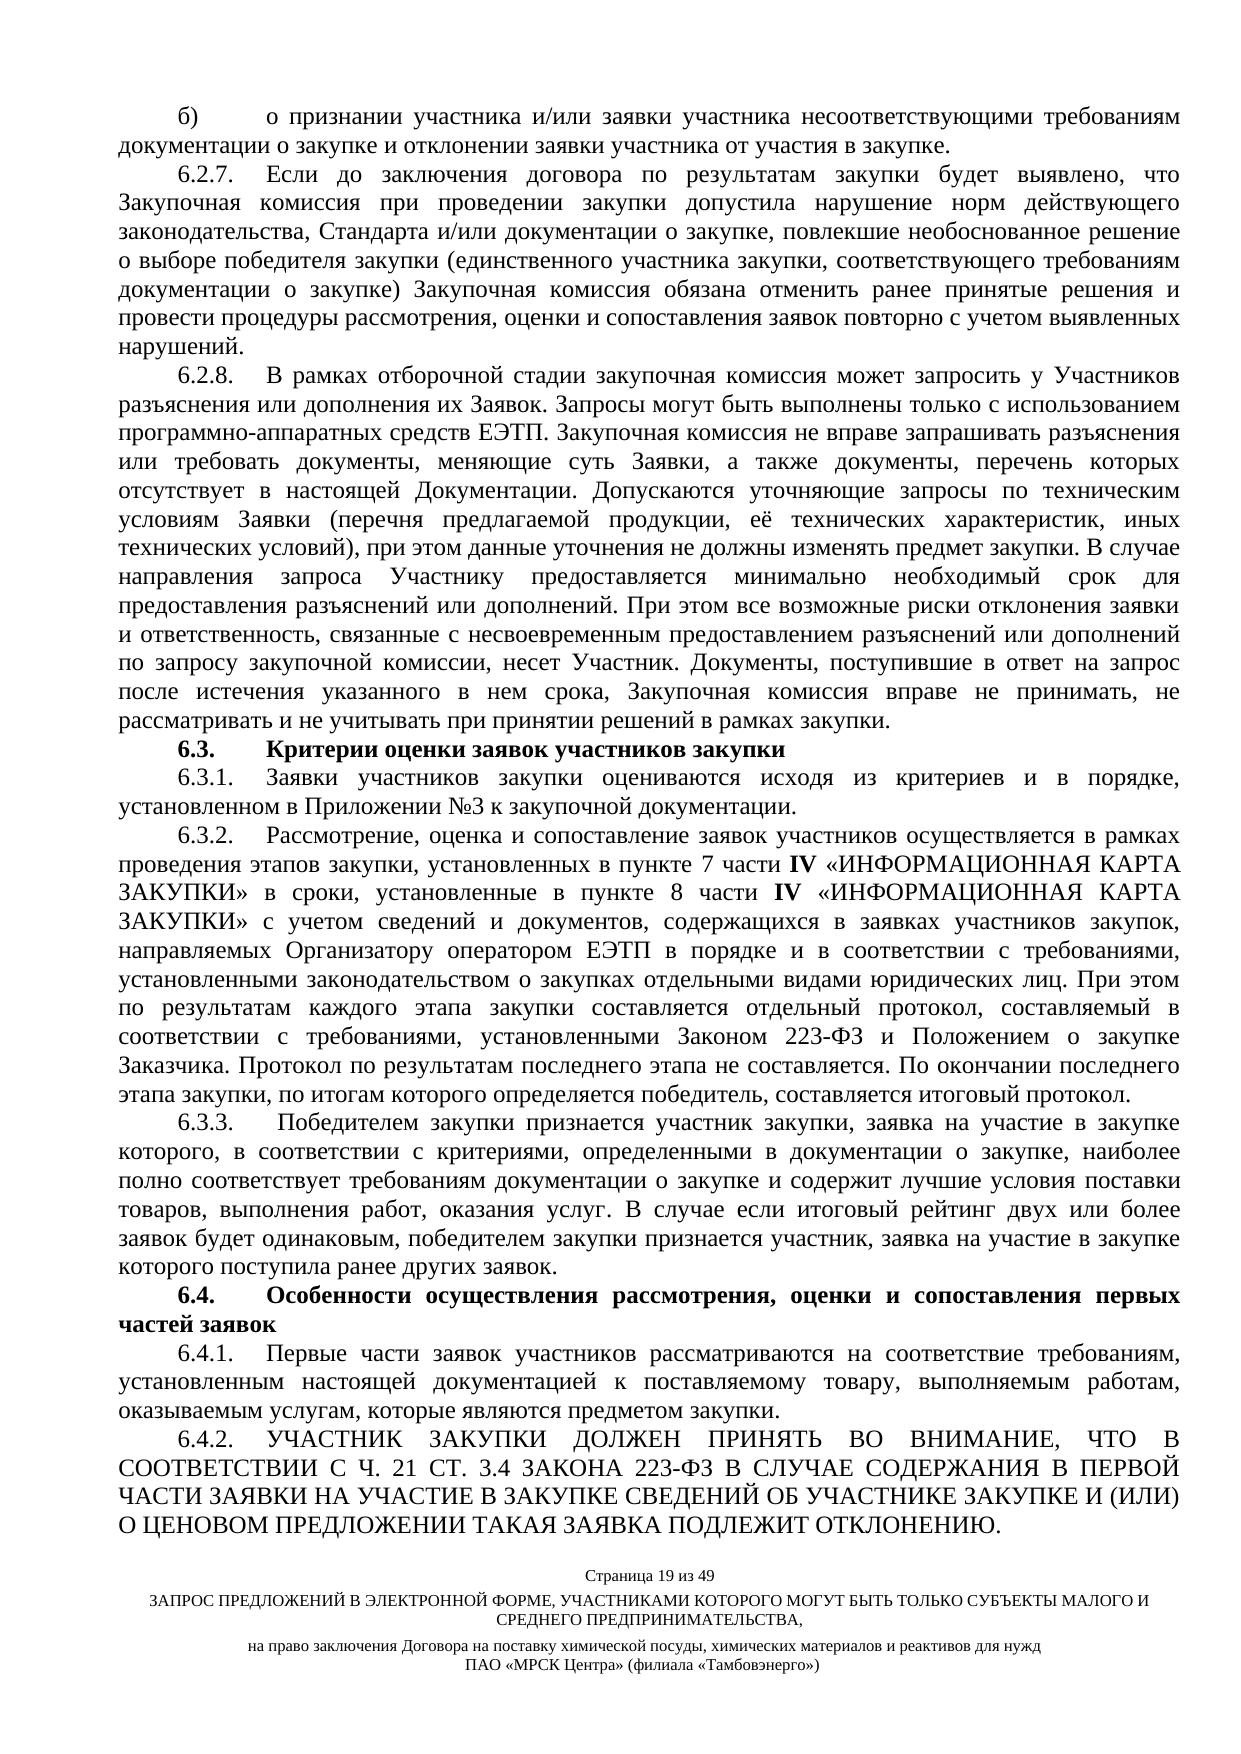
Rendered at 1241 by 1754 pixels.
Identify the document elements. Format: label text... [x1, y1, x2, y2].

subtitle Если до заключения договора по результатам закупки будет выявлено, что Закупочная комиссия при проведении закупки допустила нарушение норм действующего законодательства, Стандарта и/или документации о закупке, повлекшие необоснованное решение о выборе победителя закупки (единственного участника закупки, соответствующего требованиям документации о закупке) Закупочная комиссия обязана отменить ранее принятые решения и провести процедуры рассмотрения, оценки и сопоставления заявок повторно с учетом выявленных нарушений. [118, 159, 1181, 360]
subtitle Критерии оценки заявок участников закупки [118, 734, 1181, 762]
subtitle Заявки участников закупки оцениваются исходя из критериев и в порядке, установленном в Приложении №3 к закупочной документации. [118, 762, 1181, 820]
subtitle о признании участника и/или заявки участника несоответствующими требованиям документации о закупке и отклонении заявки участника от участия в закупке. [118, 101, 1181, 159]
subtitle Особенности осуществления рассмотрения, оценки и сопоставления первых частей заявок [118, 1280, 1181, 1338]
subtitle Рассмотрение, оценка и сопоставление заявок участников осуществляется в рамках проведения этапов закупки, установленных в пункте 7 части IV «ИНФОРМАЦИОННАЯ КАРТА ЗАКУПКИ» в сроки, установленные в пункте 8 части IV «ИНФОРМАЦИОННАЯ КАРТА ЗАКУПКИ» с учетом сведений и документов, содержащихся в заявках участников закупок, направляемых Организатору оператором ЕЭТП в порядке и в соответствии с требованиями, установленными законодательством о закупках отдельными видами юридических лиц. При этом по результатам каждого этапа закупки составляется отдельный протокол, составляемый в соответствии с требованиями, установленными Законом 223-ФЗ и Положением о закупке Заказчика. Протокол по результатам последнего этапа не составляется. По окончании последнего этапа закупки, по итогам которого определяется победитель, составляется итоговый протокол. [118, 820, 1181, 1107]
subtitle Первые части заявок участников рассматриваются на соответствие требованиям, установленным настоящей документацией к поставляемому товару, выполняемым работам, оказываемым услугам, которые являются предметом закупки. [118, 1338, 1181, 1424]
subtitle В рамках отборочной стадии закупочная комиссия может запросить у Участников разъяснения или дополнения их Заявок. Запросы могут быть выполнены только с использованием программно-аппаратных средств ЕЭТП. Закупочная комиссия не вправе запрашивать разъяснения или требовать документы, меняющие суть Заявки, а также документы, перечень которых отсутствует в настоящей Документации. Допускаются уточняющие запросы по техническим условиям Заявки (перечня предлагаемой продукции, её технических характеристик, иных технических условий), при этом данные уточнения не должны изменять предмет закупки. В случае направления запроса Участнику предоставляется минимально необходимый срок для предоставления разъяснений или дополнений. При этом все возможные риски отклонения заявки и ответственность, связанные с несвоевременным предоставлением разъяснений или дополнений по запросу закупочной комиссии, несет Участник. Документы, поступившие в ответ на запрос после истечения указанного в нем срока, Закупочная комиссия вправе не принимать, не рассматривать и не учитывать при принятии решений в рамках закупки. [118, 360, 1181, 734]
subtitle Победителем закупки признается участник закупки, заявка на участие в закупке которого, в соответствии с критериями, определенными в документации о закупке, наиболее полно соответствует требованиям документации о закупке и содержит лучшие условия поставки товаров, выполнения работ, оказания услуг. В случае если итоговый рейтинг двух или более заявок будет одинаковым, победителем закупки признается участник, заявка на участие в закупке которого поступила ранее других заявок. [118, 1107, 1181, 1280]
subtitle УЧАСТНИК ЗАКУПКИ ДОЛЖЕН ПРИНЯТЬ ВО ВНИМАНИЕ, ЧТО В СООТВЕТСТВИИ С Ч. 21 СТ. 3.4 ЗАКОНА 223-ФЗ В СЛУЧАЕ СОДЕРЖАНИЯ В ПЕРВОЙ ЧАСТИ ЗАЯВКИ НА УЧАСТИЕ В ЗАКУПКЕ СВЕДЕНИЙ ОБ УЧАСТНИКЕ ЗАКУПКЕ И (ИЛИ) О ЦЕНОВОМ ПРЕДЛОЖЕНИИ ТАКАЯ ЗАЯВКА ПОДЛЕЖИТ ОТКЛОНЕНИЮ. [118, 1424, 1181, 1539]
